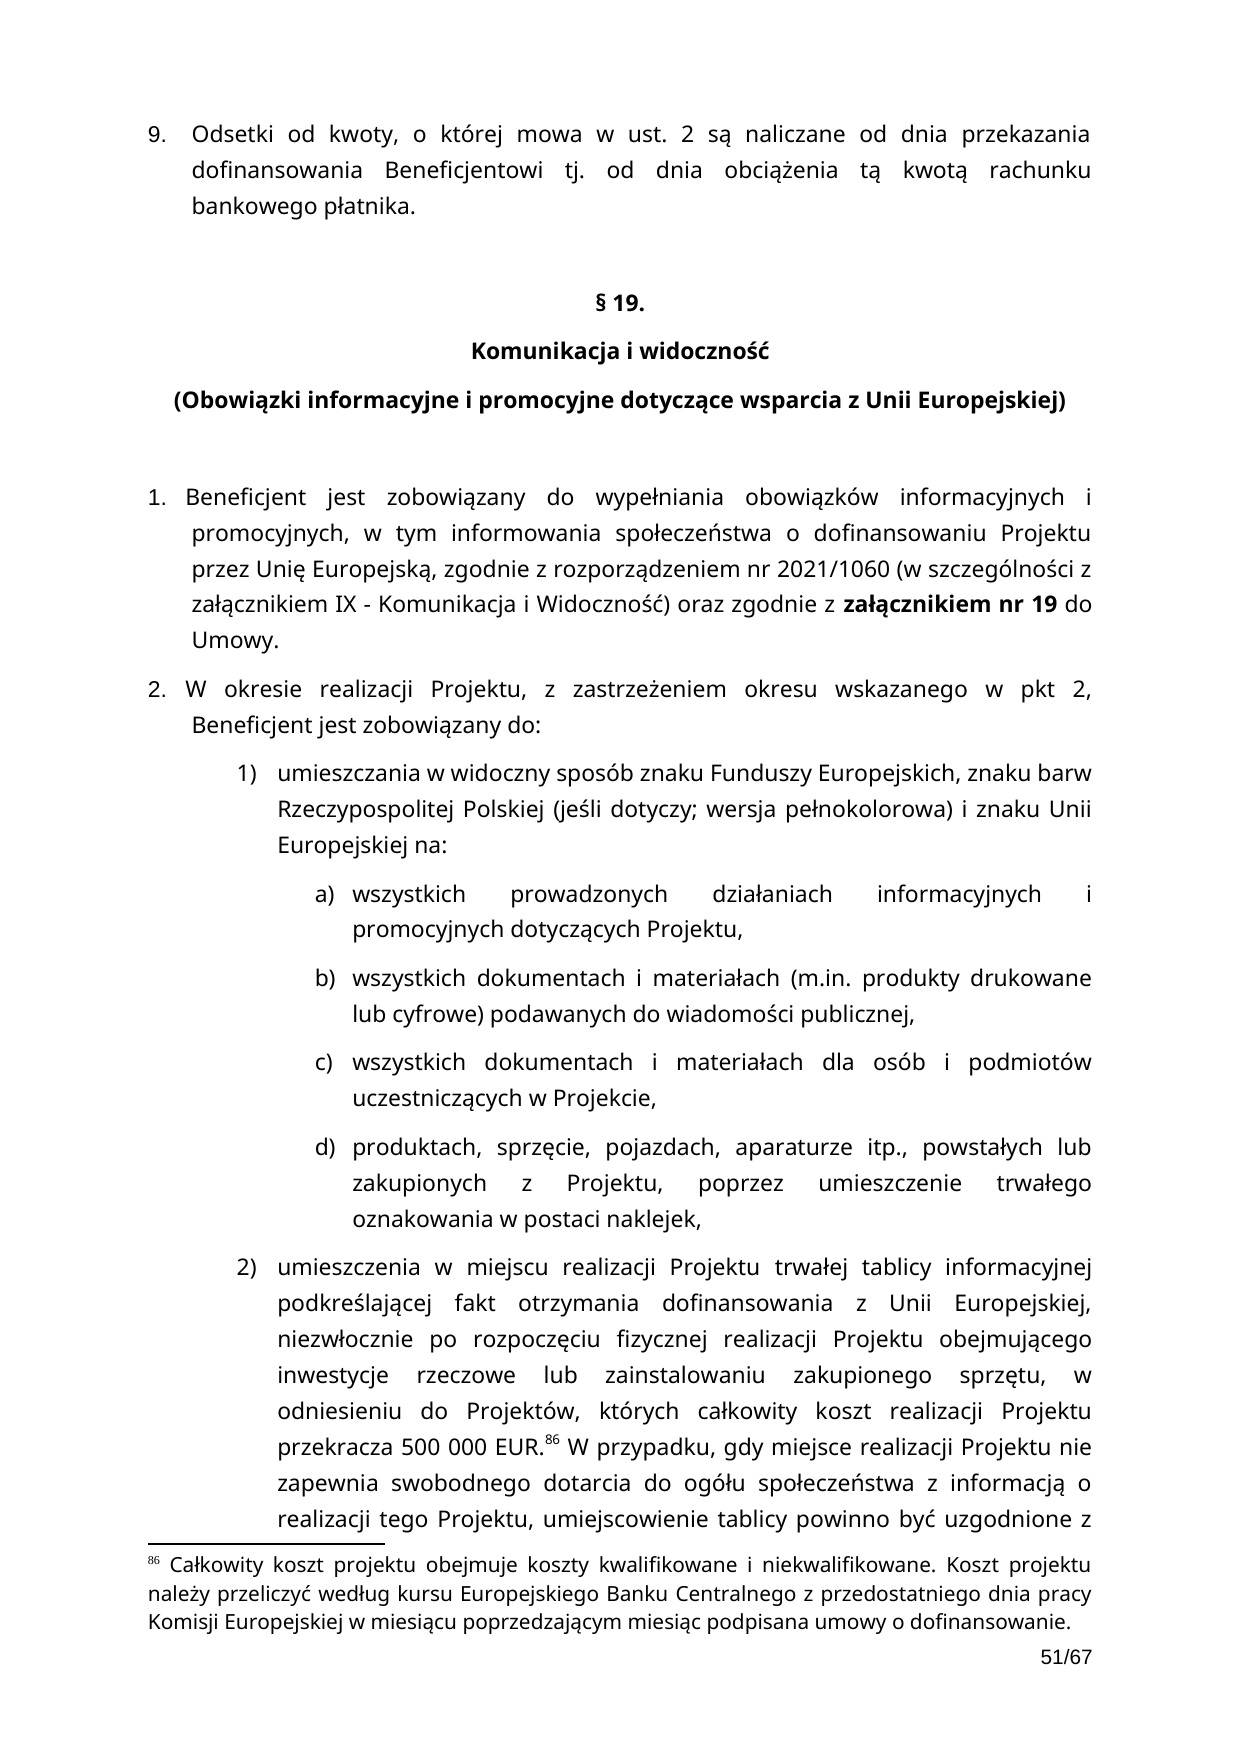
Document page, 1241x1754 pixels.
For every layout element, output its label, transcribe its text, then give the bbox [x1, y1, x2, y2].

list Beneficjent jest zobowiązany do wypełniania obowiązków informacyjnych i promocyjnych, w tym informowania społeczeństwa o dofinansowaniu Projektu przez Unię Europejską, zgodnie z rozporządzeniem nr 2021/1060 (w szczególności z załącznikiem IX - Komunikacja i Widoczność) oraz zgodnie z załącznikiem nr 19 do Umowy. [148, 481, 1092, 656]
list W okresie realizacji Projektu, z zastrzeżeniem okresu wskazanego w pkt 2, Beneficjent jest zobowiązany do: [148, 673, 1092, 740]
text Komunikacja i widoczność [148, 335, 1092, 367]
text (Obowiązki informacyjne i promocyjne dotyczące wsparcia z Unii Europejskiej) [148, 384, 1092, 415]
list umieszczania w widoczny sposób znaku Funduszy Europejskich, znaku barw Rzeczypospolitej Polskiej (jeśli dotyczy; wersja pełnokolorowa) i znaku Unii Europejskiej na: [236, 757, 1092, 860]
list wszystkich dokumentach i materiałach dla osób i podmiotów uczestniczących w Projekcie, [314, 1046, 1092, 1113]
list wszystkich prowadzonych działaniach informacyjnych i promocyjnych dotyczących Projektu, [314, 877, 1092, 945]
list produktach, sprzęcie, pojazdach, aparaturze itp., powstałych lub zakupionych z Projektu, poprzez umieszczenie trwałego oznakowania w postaci naklejek, [314, 1131, 1092, 1234]
text § 19. [148, 287, 1092, 318]
list Odsetki od kwoty, o której mowa w ust. 2 są naliczane od dnia przekazania dofinansowania Beneficjentowi tj. od dnia obciążenia tą kwotą rachunku bankowego płatnika. [148, 118, 1092, 221]
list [236, 1251, 1092, 1534]
list wszystkich dokumentach i materiałach (m.in. produkty drukowane lub cyfrowe) podawanych do wiadomości publicznej, [314, 962, 1092, 1029]
